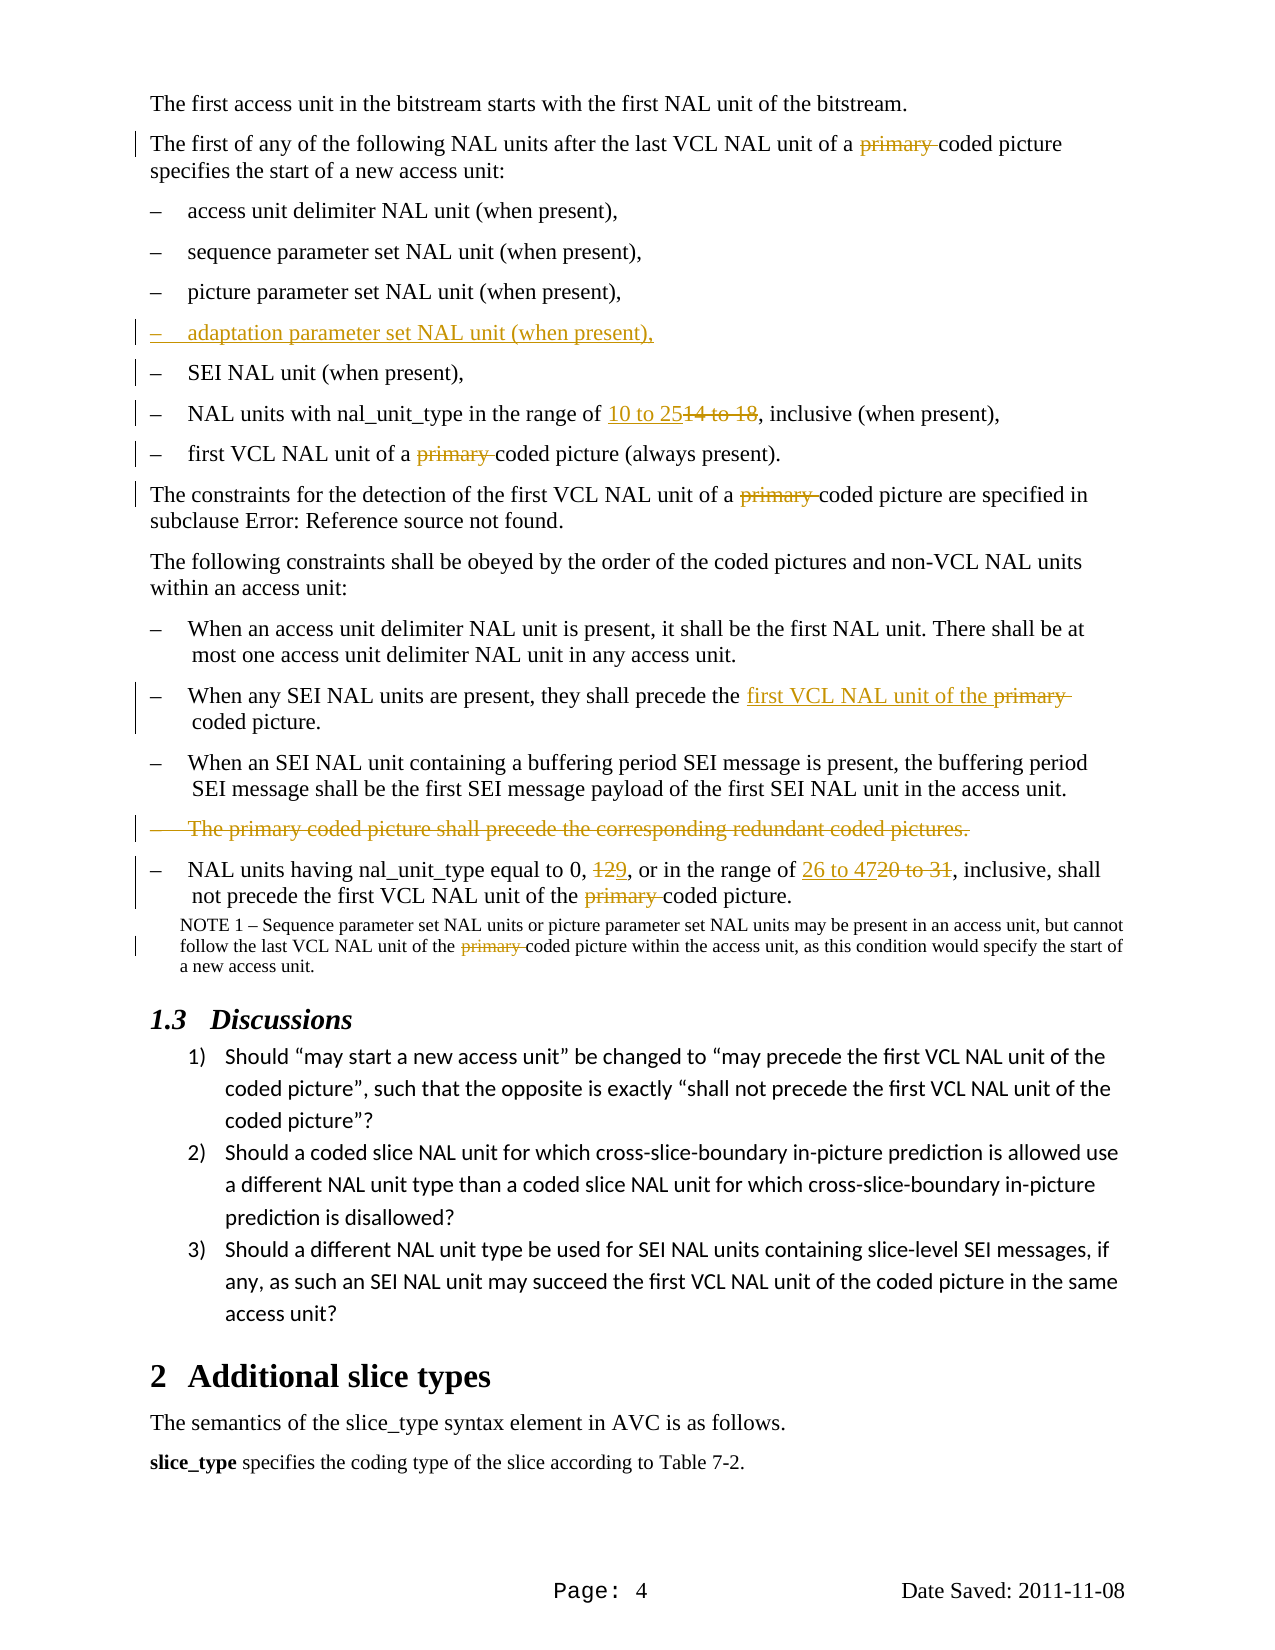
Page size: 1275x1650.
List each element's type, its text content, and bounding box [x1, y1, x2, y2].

text – When any SEI NAL units are present, they shall precede the coded picture. [150, 682, 1125, 734]
text – sequence parameter set NAL unit (when present), [150, 238, 1125, 264]
text NOTE 1 – Sequence parameter set NAL units or picture parameter set NAL units may be present in an access unit, but cannot follow the last VCL NAL unit of the coded picture within the access unit, as this condition would specify the start of a new access unit. [179, 915, 1125, 977]
text – SEI NAL unit (when present), [150, 359, 1125, 386]
list Should “may start a new access unit” be changed to “may precede the first VCL NAL unit of the coded picture”, such that the opposite is exactly “shall not precede the first VCL NAL unit of the coded picture”? [187, 1042, 1125, 1134]
text – When an SEI NAL unit containing a buffering period SEI message is present, the buffering period SEI message shall be the first SEI message payload of the first SEI NAL unit in the access unit. [150, 748, 1125, 801]
text The following constraints shall be obeyed by the order of the coded pictures and non-VCL NAL units within an access unit: [150, 548, 1125, 601]
text The first access unit in the bitstream starts with the first NAL unit of the bitstream. [150, 90, 1125, 116]
text – picture parameter set NAL unit (when present), [150, 278, 1125, 305]
subtitle Additional slice types [150, 1357, 1125, 1395]
text – When an access unit delimiter NAL unit is present, it shall be the first NAL unit. There shall be at most one access unit delimiter NAL unit in any access unit. [150, 615, 1125, 667]
list Should a different NAL unit type be used for SEI NAL units containing slice-level SEI messages, if any, as such an SEI NAL unit may succeed the first VCL NAL unit of the coded picture in the same access unit? [187, 1235, 1125, 1327]
text The first of any of the following NAL units after the last VCL NAL unit of a coded picture specifies the start of a new access unit: [150, 131, 1125, 183]
text – first VCL NAL unit of a coded picture (always present). [150, 441, 1125, 467]
text – NAL units with nal_unit_type in the range of , inclusive (when present), [150, 400, 1125, 426]
text The semantics of the slice_type syntax element in AVC is as follows. [150, 1409, 1125, 1435]
text – NAL units having nal_unit_type equal to 0, , or in the range of , inclusive, shall not precede the first VCL NAL unit of the coded picture. [150, 856, 1125, 909]
subtitle Discussions [150, 1002, 1125, 1036]
text – access unit delimiter NAL unit (when present), [150, 197, 1125, 224]
list Should a coded slice NAL unit for which cross-slice-boundary in-picture prediction is allowed use a different NAL unit type than a coded slice NAL unit for which cross-slice-boundary in-picture prediction is disallowed? [187, 1138, 1125, 1231]
